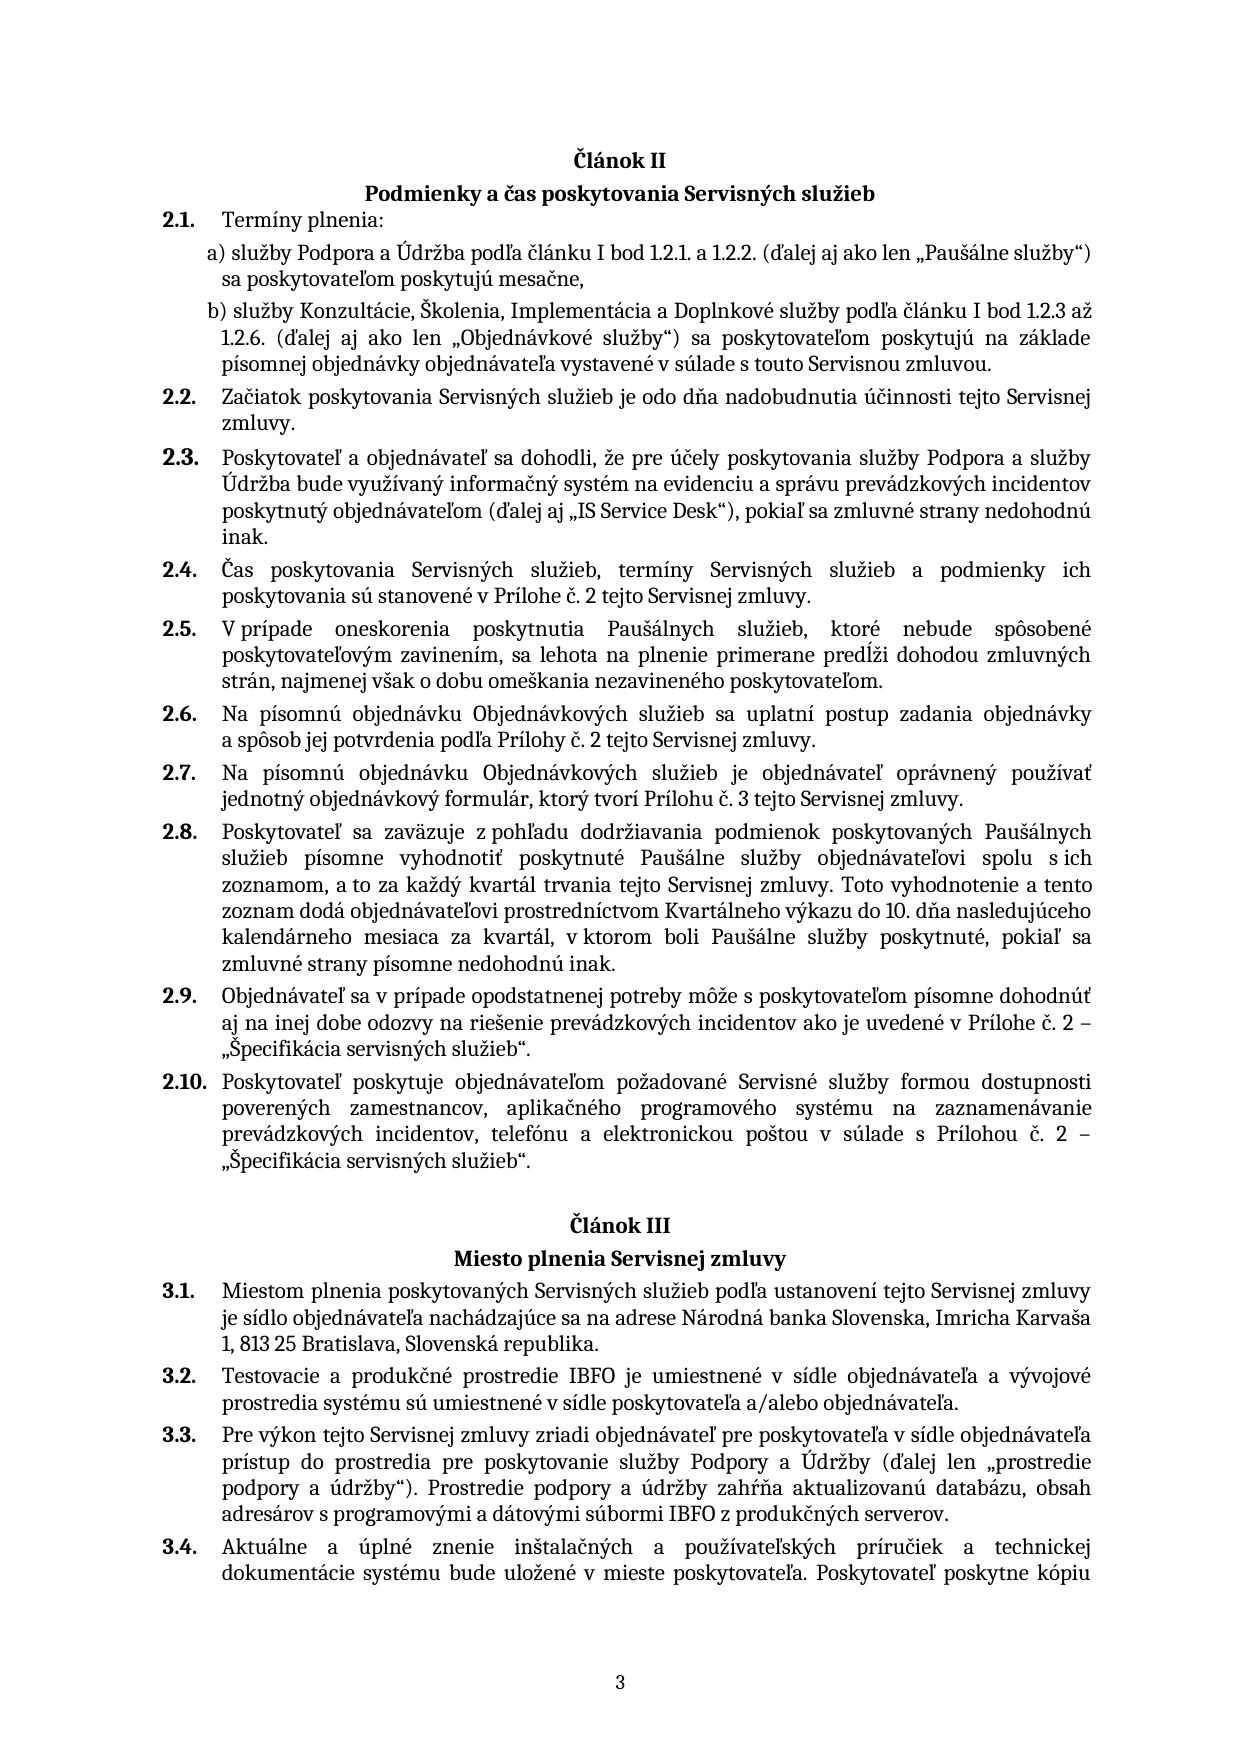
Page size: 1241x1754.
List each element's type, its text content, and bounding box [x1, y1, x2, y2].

subtitle Miesto plnenia Servisnej zmluvy [148, 1245, 1092, 1272]
subtitle Článok III [148, 1213, 1092, 1239]
text b) služby Konzultácie, Školenia, Implementácia a Doplnkové služby podľa článku I bod 1.2.3 až 1.2.6. (ďalej aj ako len „Objednávkové služby“) sa poskytovateľom poskytujú na základe písomnej objednávky objednávateľa vystavené v súlade s touto Servisnou zmluvou. [207, 298, 1092, 377]
list Čas poskytovania Servisných služieb, termíny Servisných služieb a podmienky ich poskytovania sú stanovené v Prílohe č. 2 tejto Servisnej zmluvy. [162, 557, 1092, 609]
list Poskytovateľ a objednávateľ sa dohodli, že pre účely poskytovania služby Podpora a služby Údržba bude využívaný informačný systém na evidenciu a správu prevádzkových incidentov poskytnutý objednávateľom (ďalej aj „IS Service Desk“), pokiaľ sa zmluvné strany nedohodnú inak. [162, 442, 1092, 550]
list Objednávateľ sa v prípade opodstatnenej potreby môže s poskytovateľom písomne dohodnúť aj na inej dobe odozvy na riešenie prevádzkových incidentov ako je uvedené v Prílohe č. 2 – „Špecifikácia servisných služieb“. [162, 983, 1092, 1062]
list Pre výkon tejto Servisnej zmluvy zriadi objednávateľ pre poskytovateľa v sídle objednávateľa prístup do prostredia pre poskytovanie služby Podpory a Údržby (ďalej len „prostredie podpory a údržby“). Prostredie podpory a údržby zahŕňa aktualizovanú databázu, obsah adresárov s programovými a dátovými súbormi IBFO z produkčných serverov. [162, 1422, 1092, 1528]
list Miestom plnenia poskytovaných Servisných služieb podľa ustanovení tejto Servisnej zmluvy je sídlo objednávateľa nachádzajúce sa na adrese Národná banka Slovenska, Imricha Karvaša 1, 813 25 Bratislava, Slovenská republika. [162, 1278, 1092, 1357]
list Na písomnú objednávku Objednávkových služieb sa uplatní postup zadania objednávky a spôsob jej potvrdenia podľa Prílohy č. 2 tejto Servisnej zmluvy. [162, 701, 1092, 753]
text a) služby Podpora a Údržba podľa článku I bod 1.2.1. a 1.2.2. (ďalej aj ako len „Paušálne služby“) sa poskytovateľom poskytujú mesačne, [207, 239, 1092, 292]
list V prípade oneskorenia poskytnutia Paušálnych služieb, ktoré nebude spôsobené poskytovateľovým zavinením, sa lehota na plnenie primerane predĺži dohodou zmluvných strán, najmenej však o dobu omeškania nezavineného poskytovateľom. [162, 616, 1092, 694]
list Poskytovateľ poskytuje objednávateľom požadované Servisné služby formou dostupnosti poverených zamestnancov, aplikačného programového systému na zaznamenávanie prevádzkových incidentov, telefónu a elektronickou poštou v súlade s Prílohou č. 2 – „Špecifikácia servisných služieb“. [162, 1068, 1092, 1174]
list Termíny plnenia: [162, 207, 1092, 233]
list Na písomnú objednávku Objednávkových služieb je objednávateľ oprávnený používať jednotný objednávkový formulár, ktorý tvorí Prílohu č. 3 tejto Servisnej zmluvy. [162, 760, 1092, 812]
subtitle Podmienky a čas poskytovania Servisných služieb [148, 180, 1092, 207]
list Testovacie a produkčné prostredie IBFO je umiestnené v sídle objednávateľa a vývojové prostredia systému sú umiestnené v sídle poskytovateľa a/alebo objednávateľa. [162, 1363, 1092, 1416]
list Poskytovateľ sa zaväzuje z pohľadu dodržiavania podmienok poskytovaných Paušálnych služieb písomne vyhodnotiť poskytnuté Paušálne služby objednávateľovi spolu s ich zoznamom, a to za každý kvartál trvania tejto Servisnej zmluvy. Toto vyhodnotenie a tento zoznam dodá objednávateľovi prostredníctvom Kvartálneho výkazu do 10. dňa nasledujúceho kalendárneho mesiaca za kvartál, v ktorom boli Paušálne služby poskytnuté, pokiaľ sa zmluvné strany písomne nedohodnú inak. [162, 819, 1092, 977]
list Začiatok poskytovania Servisných služieb je odo dňa nadobudnutia účinnosti tejto Servisnej zmluvy. [162, 383, 1092, 436]
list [162, 1534, 1092, 1587]
subtitle Článok II [148, 148, 1092, 174]
